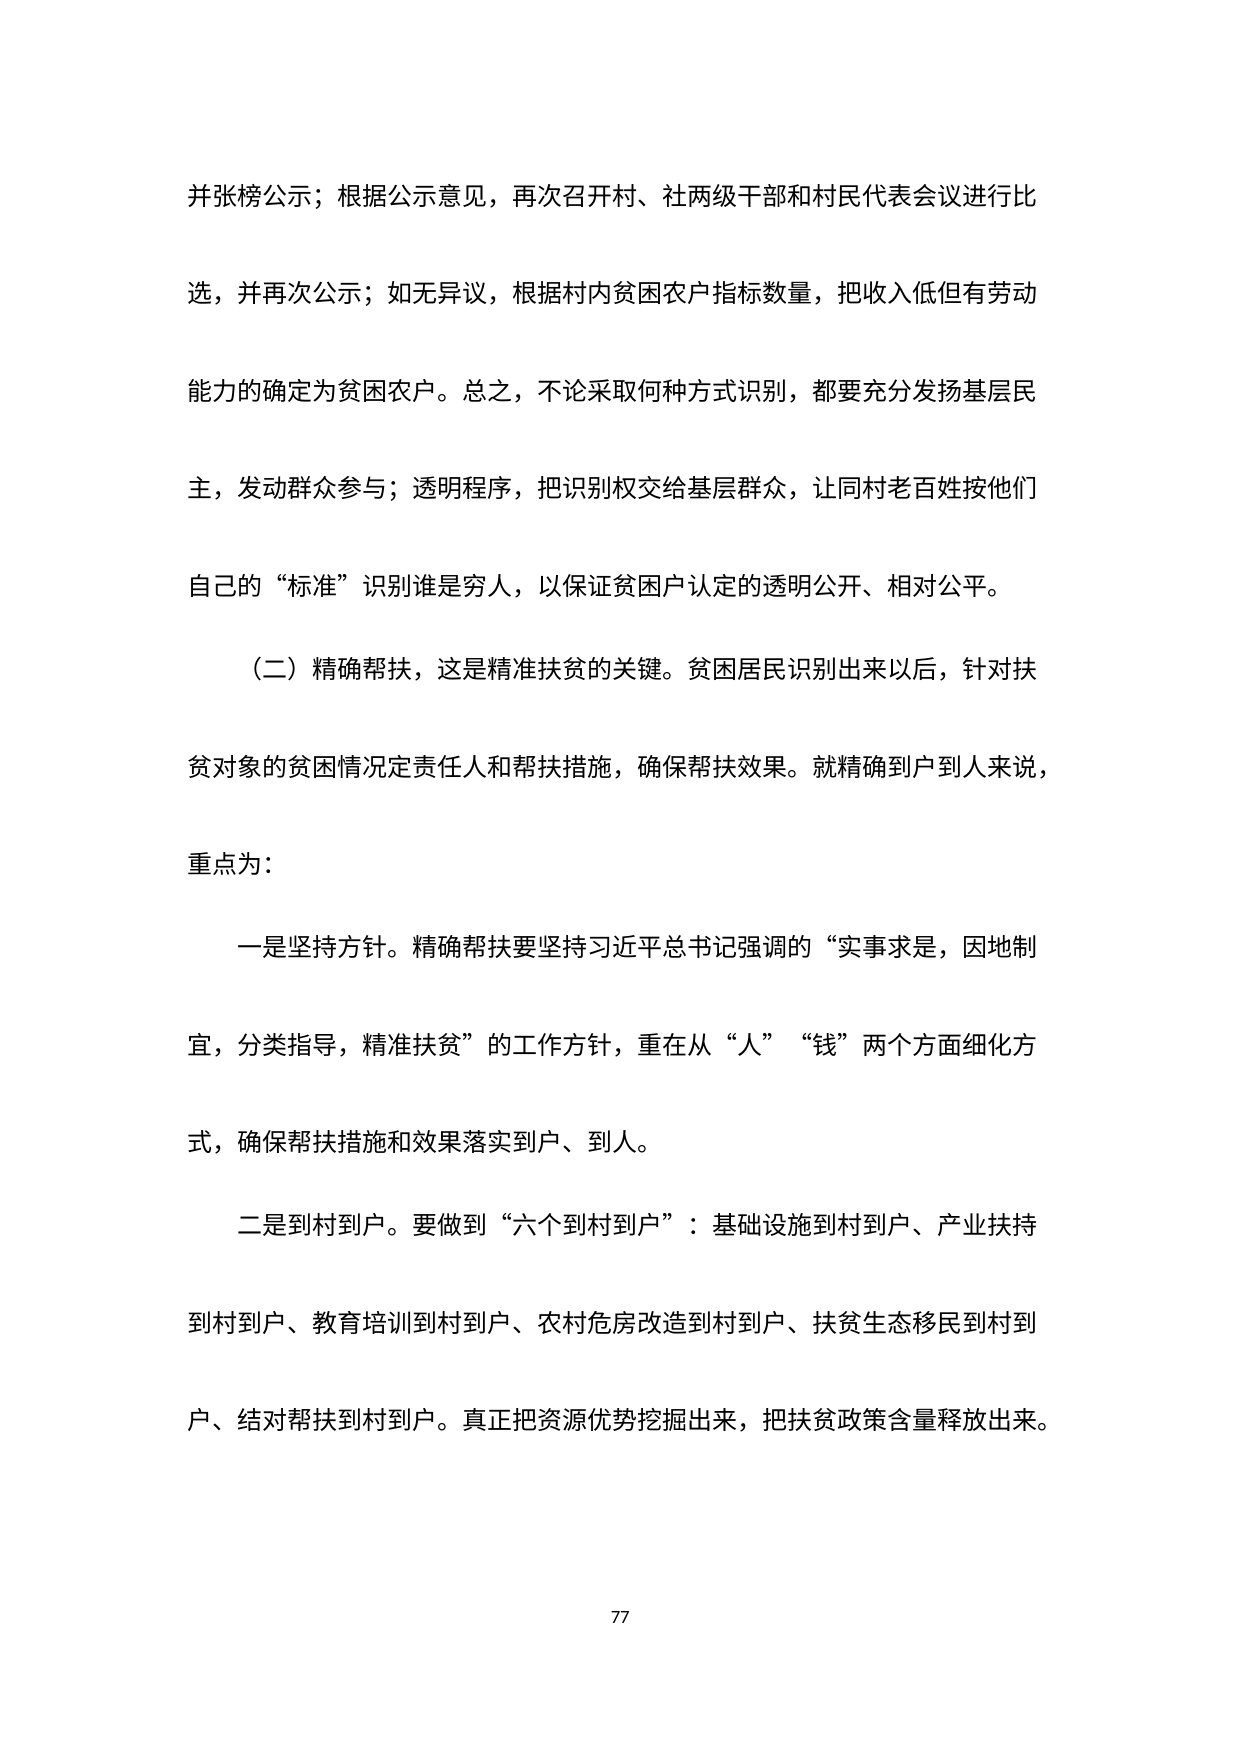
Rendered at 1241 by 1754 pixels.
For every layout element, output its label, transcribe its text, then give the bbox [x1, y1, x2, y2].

text 二是到村到户。要做到“六个到村到户”：基础设施到村到户、产业扶持到村到户、教育培训到村到户、农村危房改造到村到户、扶贫生态移民到村到户、结对帮扶到村到户。真正把资源优势挖掘出来，把扶贫政策含量释放出来。 [187, 1191, 1053, 1451]
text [187, 162, 1053, 617]
text 一是坚持方针。精确帮扶要坚持习近平总书记强调的“实事求是，因地制宜，分类指导，精准扶贫”的工作方针，重在从“人”“钱”两个方面细化方式，确保帮扶措施和效果落实到户、到人。 [187, 913, 1053, 1173]
text （二）精确帮扶，这是精准扶贫的关键。贫困居民识别出来以后，针对扶贫对象的贫困情况定责任人和帮扶措施，确保帮扶效果。就精确到户到人来说，重点为： [187, 635, 1053, 895]
